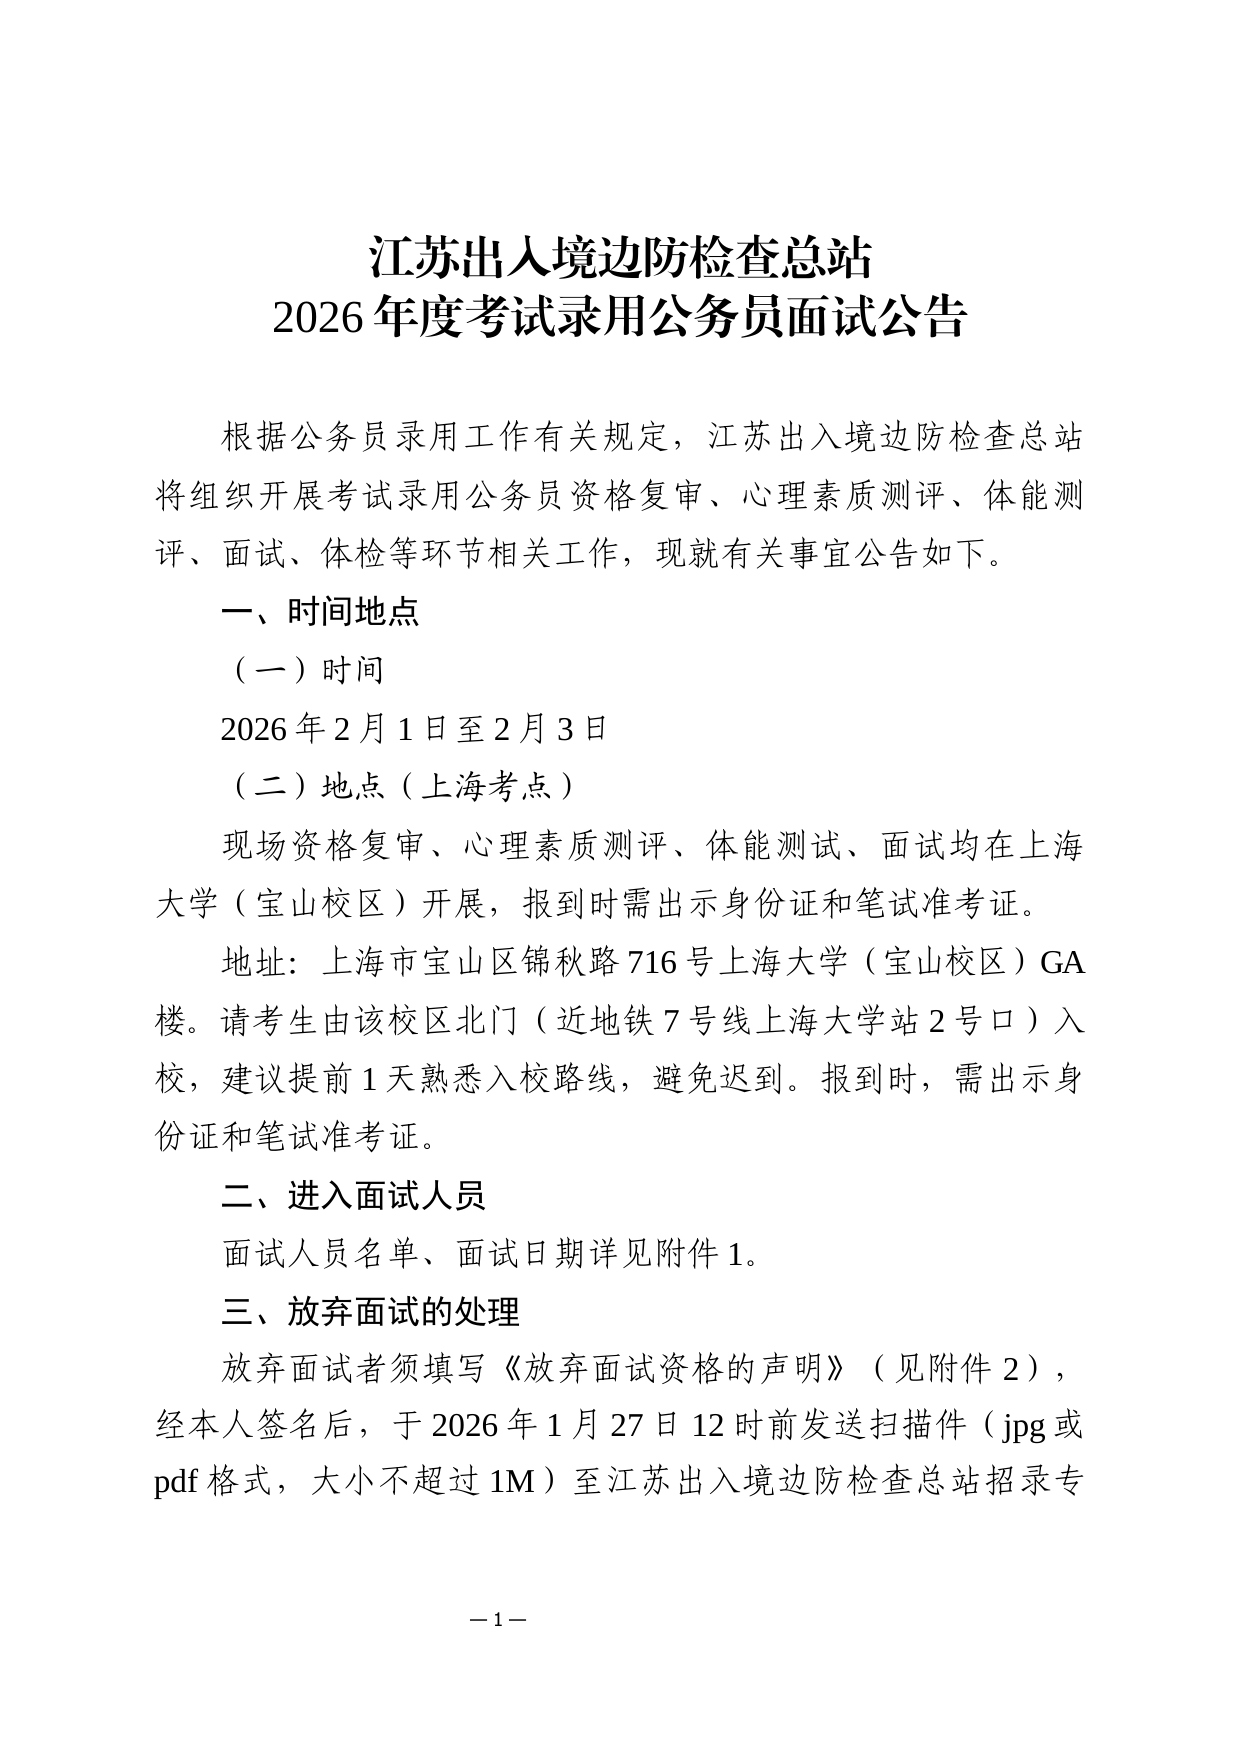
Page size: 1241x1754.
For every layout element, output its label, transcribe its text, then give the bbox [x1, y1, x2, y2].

text 一、时间地点 [153, 577, 1087, 635]
text 2026年2月1日至2月3日 [153, 694, 1087, 752]
text （二）地点（上海考点） [153, 752, 1087, 810]
text 面试人员名单、面试日期详见附件1。 [153, 1219, 1087, 1277]
text 地址：上海市宝山区锦秋路716号上海大学（宝山校区）GA楼。请考生由该校区北门（近地铁7号线上海大学站2号口）入校，建议提前1天熟悉入校路线，避免迟到。报到时，需出示身份证和笔试准考证。 [153, 927, 1087, 1160]
text 现场资格复审、心理素质测评、体能测试、面试均在上海大学（宝山校区）开展，报到时需出示身份证和笔试准考证。 [153, 810, 1087, 927]
text 三、放弃面试的处理 [153, 1277, 1087, 1335]
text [153, 1335, 1087, 1504]
text 二、进入面试人员 [153, 1160, 1087, 1219]
text 2026年度考试录用公务员面试公告 [153, 285, 1087, 344]
text 根据公务员录用工作有关规定，江苏出入境边防检查总站将组织开展考试录用公务员资格复审、心理素质测评、体能测评、面试、体检等环节相关工作，现就有关事宜公告如下。 [153, 402, 1087, 577]
text （一）时间 [153, 635, 1087, 694]
text 江苏出入境边防检查总站 [153, 227, 1087, 285]
